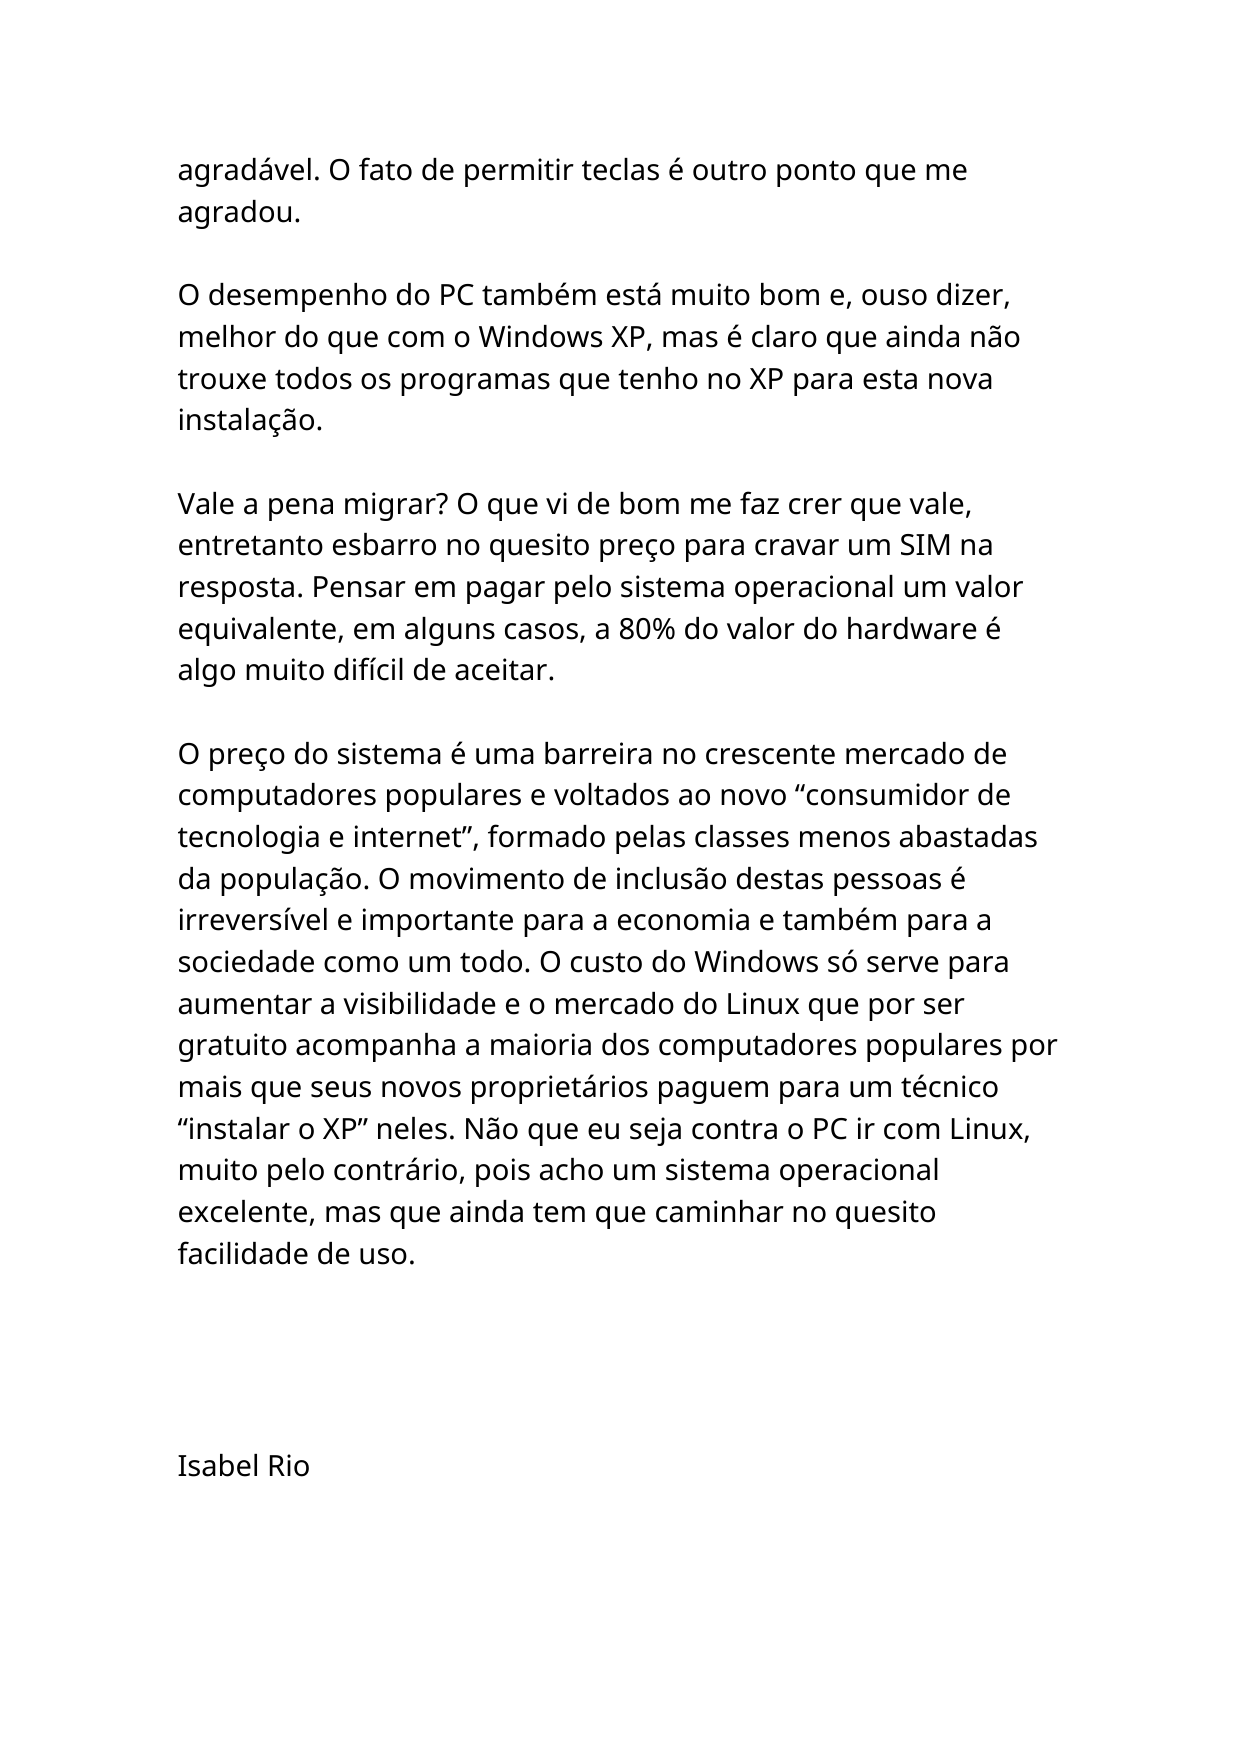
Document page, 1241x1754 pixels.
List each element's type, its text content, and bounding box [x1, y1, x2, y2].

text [177, 148, 1063, 1273]
text Isabel Rio [177, 1443, 1063, 1485]
